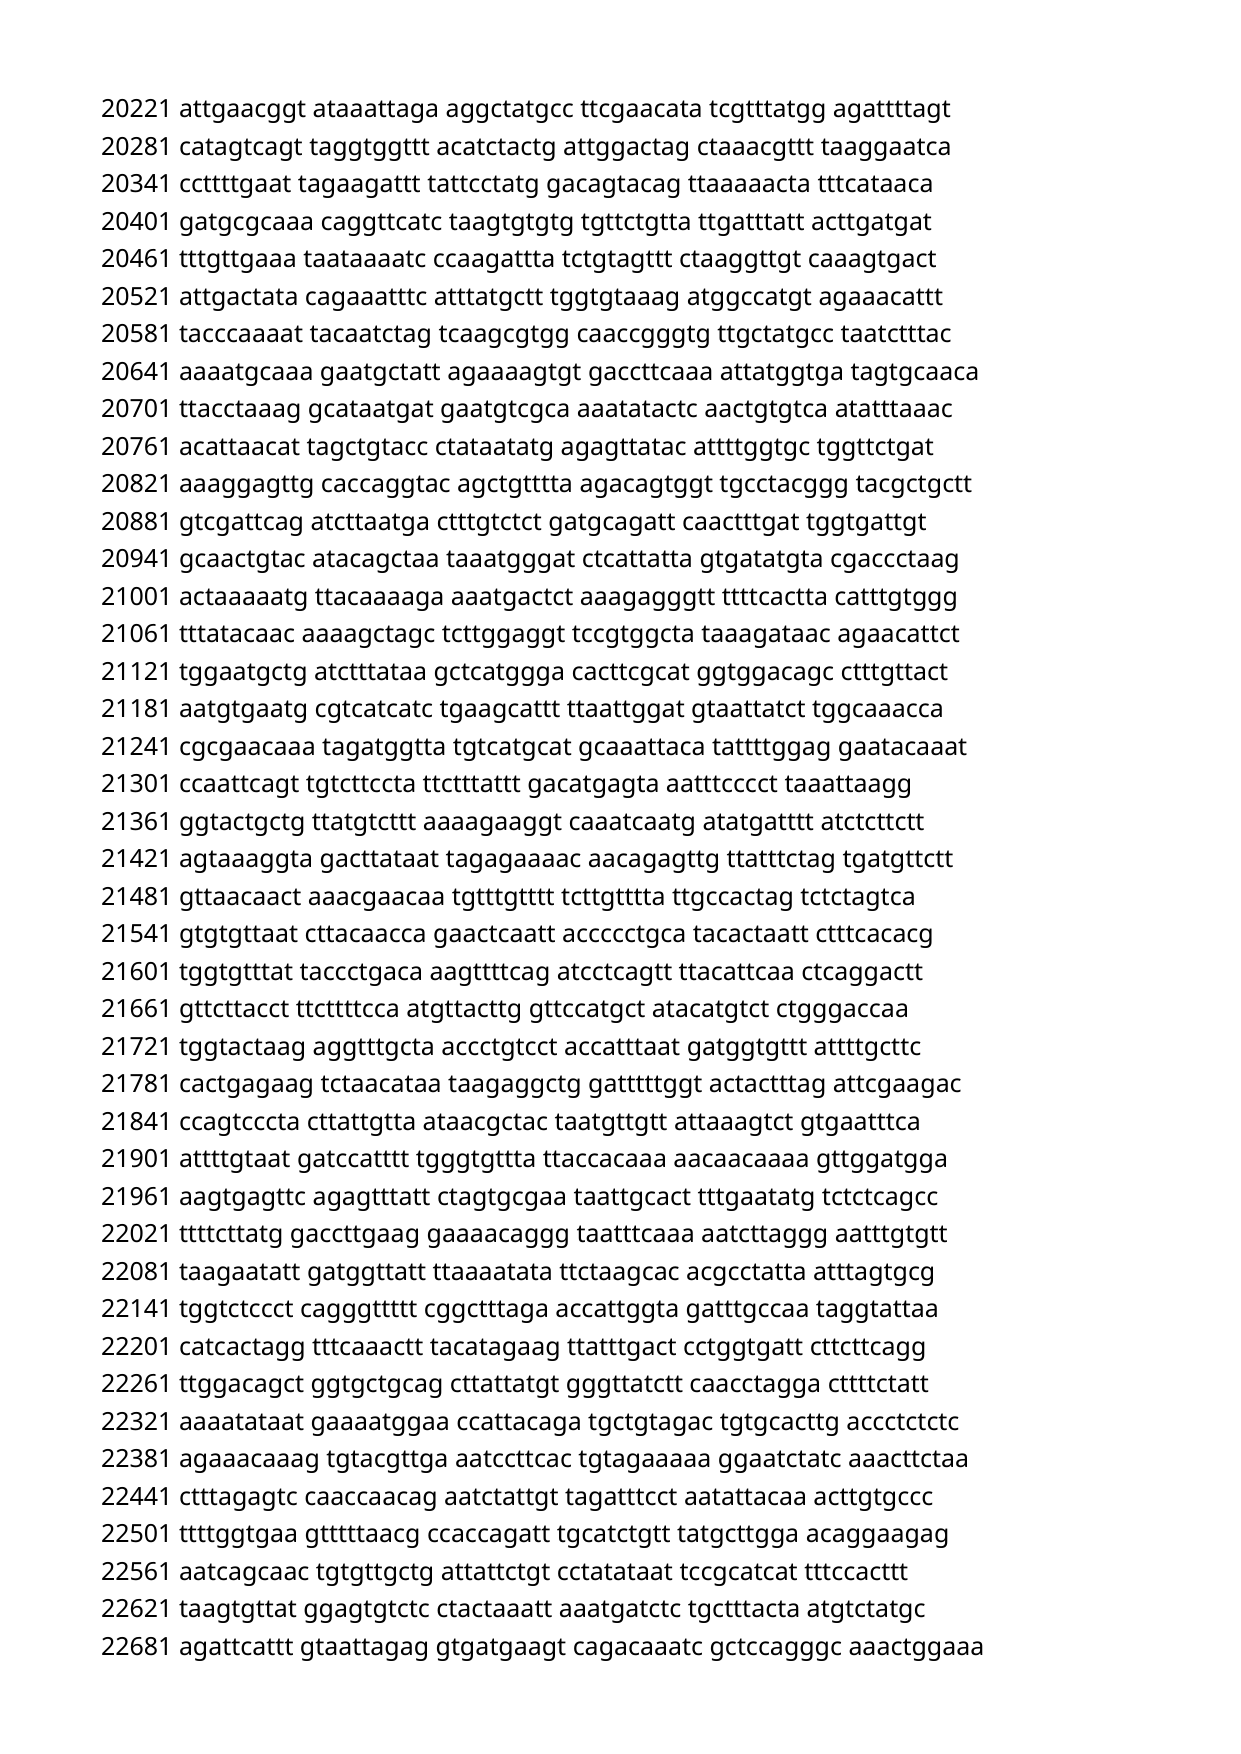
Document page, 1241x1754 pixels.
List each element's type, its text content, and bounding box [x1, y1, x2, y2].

text 21481 gttaacaact aaacgaacaa tgtttgtttt tcttgtttta ttgccactag tctctagtca [75, 877, 1165, 914]
text 21001 actaaaaatg ttacaaaaga aaatgactct aaagagggtt ttttcactta catttgtggg [75, 577, 1165, 614]
text 22201 catcactagg tttcaaactt tacatagaag ttatttgact cctggtgatt cttcttcagg [75, 1327, 1165, 1364]
text 21241 cgcgaacaaa tagatggtta tgtcatgcat gcaaattaca tattttggag gaatacaaat [75, 727, 1165, 764]
text 20821 aaaggagttg caccaggtac agctgtttta agacagtggt tgcctacggg tacgctgctt [75, 464, 1165, 502]
text 20761 acattaacat tagctgtacc ctataatatg agagttatac attttggtgc tggttctgat [75, 427, 1165, 464]
text 22321 aaaatataat gaaaatggaa ccattacaga tgctgtagac tgtgcacttg accctctctc [75, 1402, 1165, 1439]
text 20461 tttgttgaaa taataaaatc ccaagattta tctgtagttt ctaaggttgt caaagtgact [75, 239, 1165, 277]
text 21961 aagtgagttc agagtttatt ctagtgcgaa taattgcact tttgaatatg tctctcagcc [75, 1177, 1165, 1214]
text 21361 ggtactgctg ttatgtcttt aaaagaaggt caaatcaatg atatgatttt atctcttctt [75, 802, 1165, 839]
text 20281 catagtcagt taggtggttt acatctactg attggactag ctaaacgttt taaggaatca [75, 127, 1165, 164]
text 21841 ccagtcccta cttattgtta ataacgctac taatgttgtt attaaagtct gtgaatttca [75, 1102, 1165, 1139]
text 20521 attgactata cagaaatttc atttatgctt tggtgtaaag atggccatgt agaaacattt [75, 277, 1165, 314]
text 22441 ctttagagtc caaccaacag aatctattgt tagatttcct aatattacaa acttgtgccc [75, 1477, 1165, 1514]
text 20881 gtcgattcag atcttaatga ctttgtctct gatgcagatt caactttgat tggtgattgt [75, 502, 1165, 539]
text 22021 ttttcttatg gaccttgaag gaaaacaggg taatttcaaa aatcttaggg aatttgtgtt [75, 1214, 1165, 1252]
text 21541 gtgtgttaat cttacaacca gaactcaatt accccctgca tacactaatt ctttcacacg [75, 914, 1165, 952]
text 22621 taagtgttat ggagtgtctc ctactaaatt aaatgatctc tgctttacta atgtctatgc [75, 1589, 1165, 1627]
text 21661 gttcttacct ttcttttcca atgttacttg gttccatgct atacatgtct ctgggaccaa [75, 989, 1165, 1027]
text 20581 tacccaaaat tacaatctag tcaagcgtgg caaccgggtg ttgctatgcc taatctttac [75, 314, 1165, 352]
text 20341 ccttttgaat tagaagattt tattcctatg gacagtacag ttaaaaacta tttcataaca [75, 164, 1165, 202]
text 22681 agattcattt gtaattagag gtgatgaagt cagacaaatc gctccagggc aaactggaaa [75, 1627, 1165, 1664]
text 22141 tggtctccct cagggttttt cggctttaga accattggta gatttgccaa taggtattaa [75, 1289, 1165, 1327]
text 21061 tttatacaac aaaagctagc tcttggaggt tccgtggcta taaagataac agaacattct [75, 614, 1165, 652]
text 22501 ttttggtgaa gtttttaacg ccaccagatt tgcatctgtt tatgcttgga acaggaagag [75, 1514, 1165, 1552]
text 21121 tggaatgctg atctttataa gctcatggga cacttcgcat ggtggacagc ctttgttact [75, 652, 1165, 689]
text 21181 aatgtgaatg cgtcatcatc tgaagcattt ttaattggat gtaattatct tggcaaacca [75, 689, 1165, 727]
text 22081 taagaatatt gatggttatt ttaaaatata ttctaagcac acgcctatta atttagtgcg [75, 1252, 1165, 1289]
text 21601 tggtgtttat taccctgaca aagttttcag atcctcagtt ttacattcaa ctcaggactt [75, 952, 1165, 989]
text 21901 attttgtaat gatccatttt tgggtgttta ttaccacaaa aacaacaaaa gttggatgga [75, 1139, 1165, 1177]
text 21721 tggtactaag aggtttgcta accctgtcct accatttaat gatggtgttt attttgcttc [75, 1027, 1165, 1064]
text 21301 ccaattcagt tgtcttccta ttctttattt gacatgagta aatttcccct taaattaagg [75, 764, 1165, 802]
text 20221 attgaacggt ataaattaga aggctatgcc ttcgaacata tcgtttatgg agattttagt [75, 89, 1165, 127]
text 20701 ttacctaaag gcataatgat gaatgtcgca aaatatactc aactgtgtca atatttaaac [75, 389, 1165, 427]
text 22261 ttggacagct ggtgctgcag cttattatgt gggttatctt caacctagga cttttctatt [75, 1364, 1165, 1402]
text 20401 gatgcgcaaa caggttcatc taagtgtgtg tgttctgtta ttgatttatt acttgatgat [75, 202, 1165, 239]
text 22561 aatcagcaac tgtgttgctg attattctgt cctatataat tccgcatcat tttccacttt [75, 1552, 1165, 1589]
text 21781 cactgagaag tctaacataa taagaggctg gatttttggt actactttag attcgaagac [75, 1064, 1165, 1102]
text 20941 gcaactgtac atacagctaa taaatgggat ctcattatta gtgatatgta cgaccctaag [75, 539, 1165, 577]
text 22381 agaaacaaag tgtacgttga aatccttcac tgtagaaaaa ggaatctatc aaacttctaa [75, 1439, 1165, 1477]
text 21421 agtaaaggta gacttataat tagagaaaac aacagagttg ttatttctag tgatgttctt [75, 839, 1165, 877]
text 20641 aaaatgcaaa gaatgctatt agaaaagtgt gaccttcaaa attatggtga tagtgcaaca [75, 352, 1165, 389]
